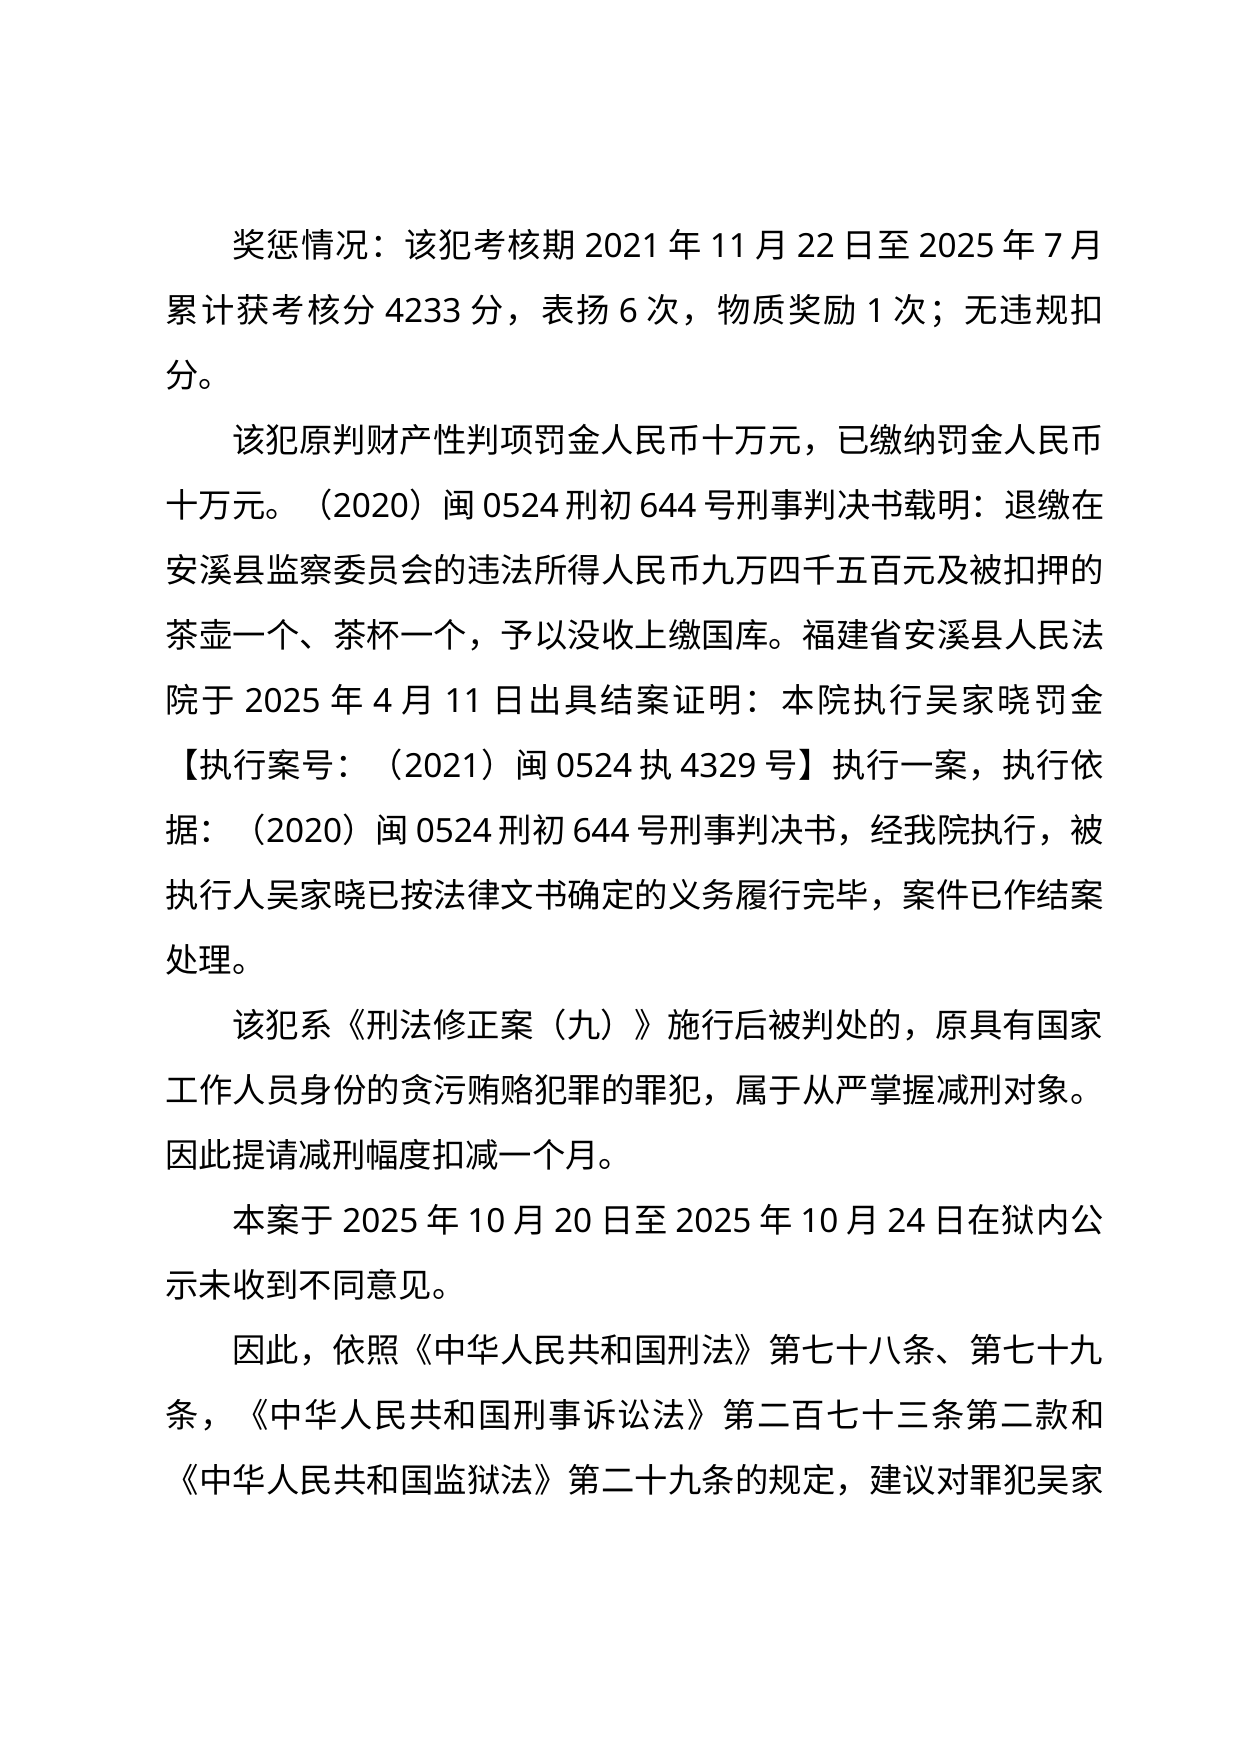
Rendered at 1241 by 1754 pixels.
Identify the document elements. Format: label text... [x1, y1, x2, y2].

text 奖惩情况：该犯考核期2021年11月22日至2025年7月累计获考核分4233分，表扬6次，物质奖励1次；无违规扣分。 [165, 211, 1104, 406]
text 该犯原判财产性判项罚金人民币十万元，已缴纳罚金人民币十万元。（2020）闽0524刑初644号刑事判决书载明：退缴在安溪县监察委员会的违法所得人民币九万四千五百元及被扣押的茶壶一个、茶杯一个，予以没收上缴国库。福建省安溪县人民法院于2025年4月11日出具结案证明：本院执行吴家晓罚金【执行案号：（2021）闽0524执4329号】执行一案，执行依据：（2020）闽0524刑初644号刑事判决书，经我院执行，被执行人吴家晓已按法律文书确定的义务履行完毕，案件已作结案处理。 [165, 406, 1104, 991]
text 该犯系《刑法修正案（九）》施行后被判处的，原具有国家工作人员身份的贪污贿赂犯罪的罪犯，属于从严掌握减刑对象。因此提请减刑幅度扣减一个月。 [165, 991, 1104, 1186]
text 本案于2025年10月20日至2025年10月24日在狱内公示未收到不同意见。 [165, 1186, 1104, 1316]
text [165, 1316, 1104, 1511]
